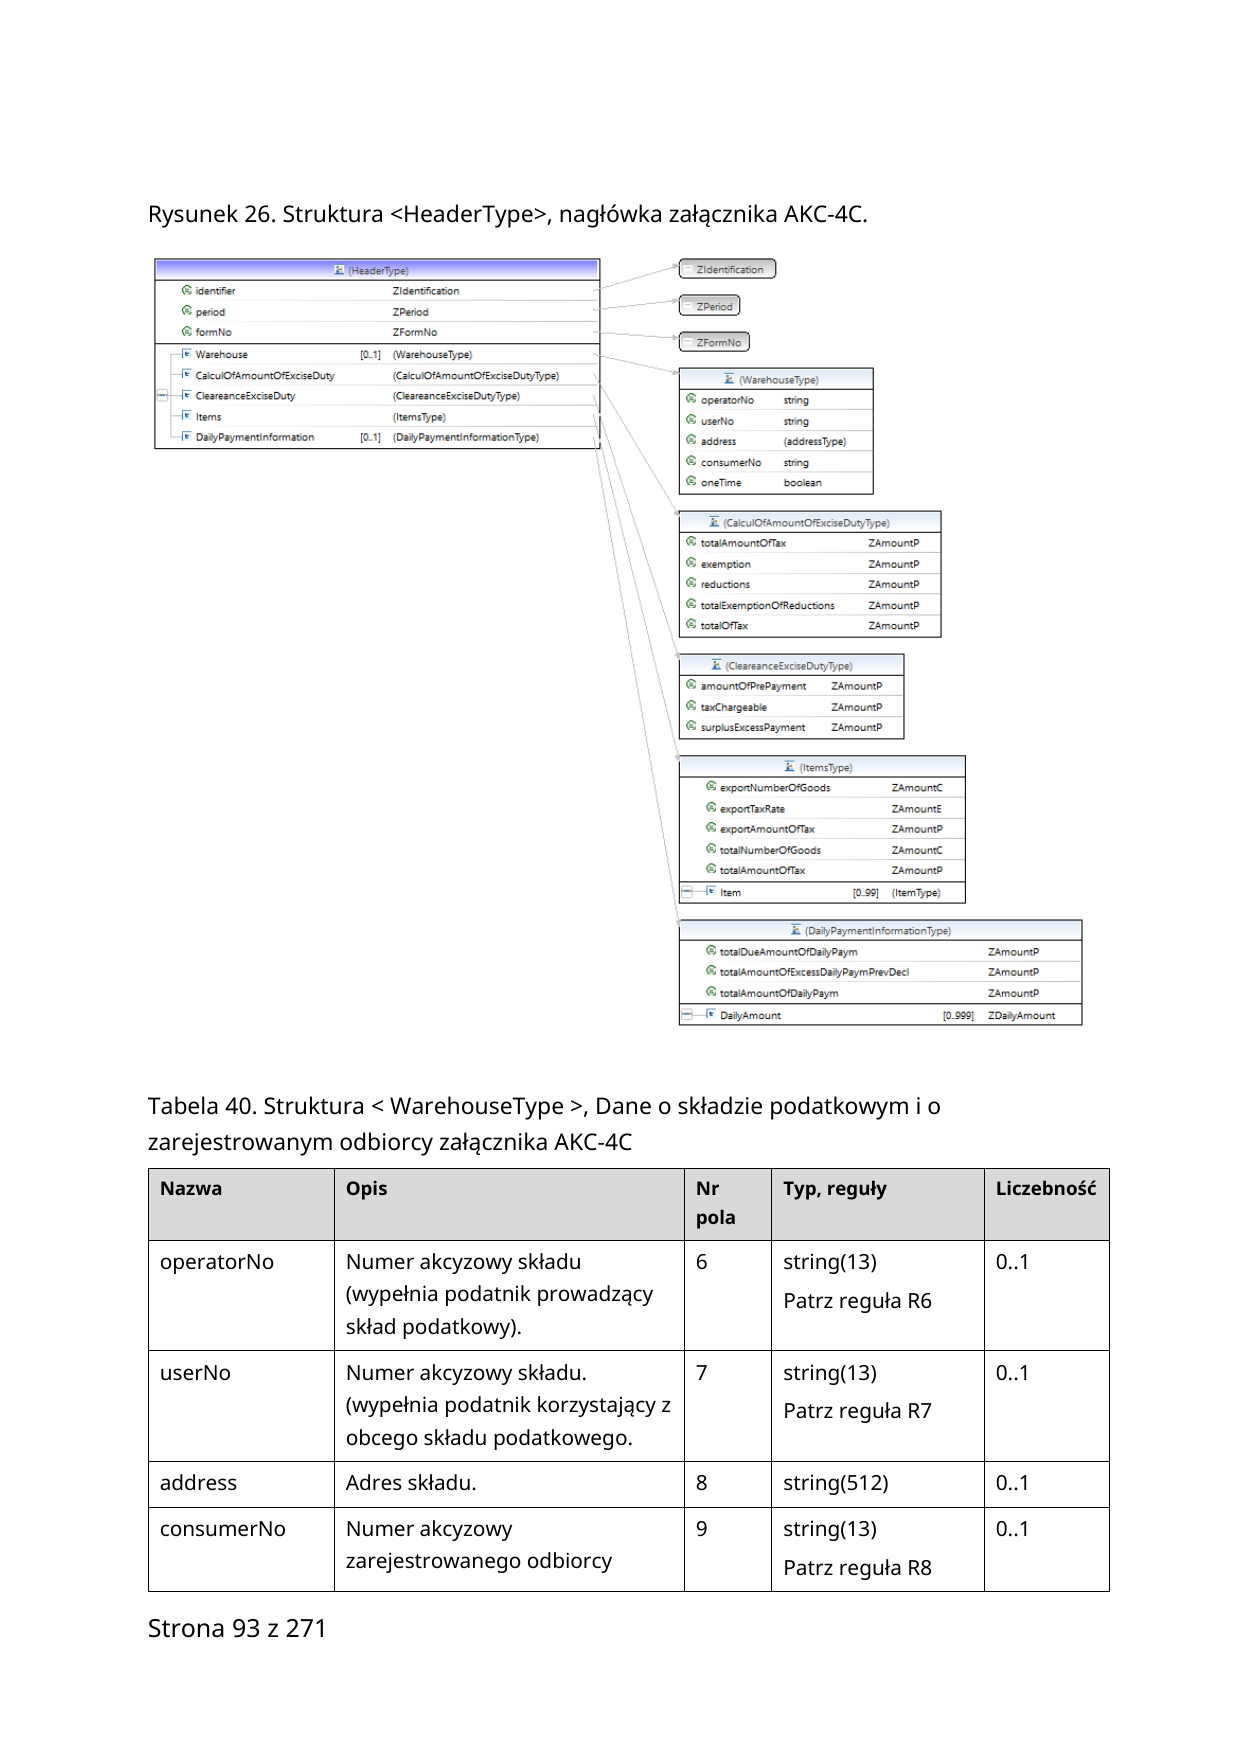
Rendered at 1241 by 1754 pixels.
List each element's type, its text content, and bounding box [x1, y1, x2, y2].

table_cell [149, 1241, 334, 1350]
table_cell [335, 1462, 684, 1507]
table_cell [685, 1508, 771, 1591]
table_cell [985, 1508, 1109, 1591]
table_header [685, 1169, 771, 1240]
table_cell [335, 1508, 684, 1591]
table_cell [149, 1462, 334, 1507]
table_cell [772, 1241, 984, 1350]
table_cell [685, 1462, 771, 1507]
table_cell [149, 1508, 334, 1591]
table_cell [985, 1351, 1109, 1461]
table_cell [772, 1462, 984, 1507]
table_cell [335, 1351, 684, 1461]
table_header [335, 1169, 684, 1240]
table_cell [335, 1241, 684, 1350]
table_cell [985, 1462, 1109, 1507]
picture [147, 250, 1091, 1035]
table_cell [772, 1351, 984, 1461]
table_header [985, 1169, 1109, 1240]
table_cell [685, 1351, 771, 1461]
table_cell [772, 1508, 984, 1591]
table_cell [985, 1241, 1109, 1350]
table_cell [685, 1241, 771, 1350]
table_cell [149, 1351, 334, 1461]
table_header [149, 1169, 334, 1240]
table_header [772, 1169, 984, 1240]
